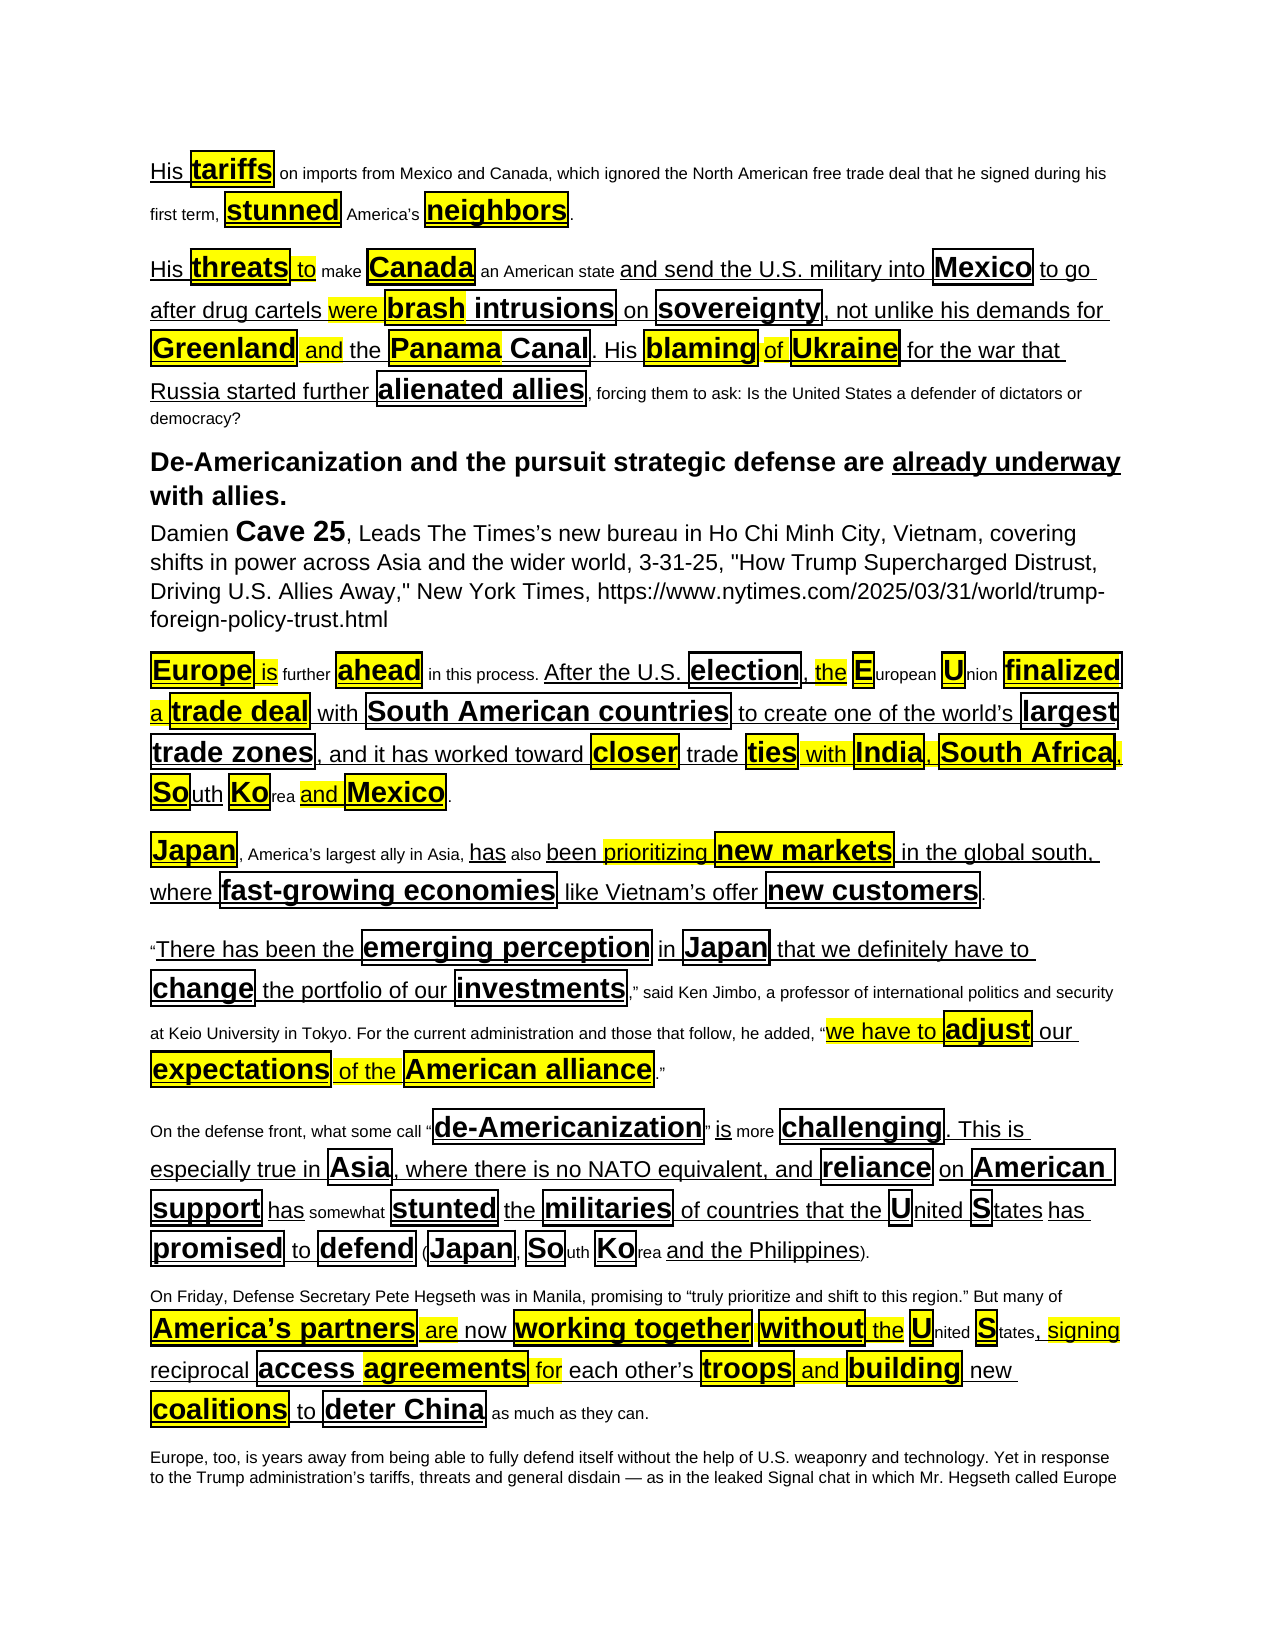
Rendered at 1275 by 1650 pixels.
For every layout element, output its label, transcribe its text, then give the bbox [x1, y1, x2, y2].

text “There has been the emerging perception in Japan that we definitely have to change the portfolio of our investments,” said Ken Jimbo, a professor of international politics and security at Keio University in Tokyo. For the current administration and those that follow, he added, “we have to adjust our expectations of the American alliance.” [150, 928, 1125, 1088]
text His threats to make Canada an American state and send the U.S. military into Mexico to go after drug cartels were brash intrusions on sovereignty, not unlike his demands for Greenland and the Panama Canal. His blaming of Ukraine for the war that Russia started further alienated allies, forcing them to ask: Is the United States a defender of dictators or democracy? [150, 248, 1125, 428]
subtitle De-Americanization and the pursuit strategic defense are already underway with allies. [150, 446, 1125, 511]
text Japan, America’s largest ally in Asia, has also been prioritizing new markets in the global south, where fast-growing economies like Vietnam’s offer new customers. [150, 831, 1125, 909]
text His tariffs on imports from Mexico and Canada, which ignored the North American free trade deal that he signed during his first term, stunned America’s neighbors. [150, 150, 1125, 228]
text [150, 1447, 1125, 1487]
text On the defense front, what some call “de-Americanization” is more challenging. This is especially true in Asia, where there is no NATO equivalent, and reliance on American support has somewhat stunted the militaries of countries that the United States has promised to defend (Japan, South Korea and the Philippines). [150, 1108, 1125, 1267]
text Europe is further ahead in this process. After the U.S. election, the European Union finalized a trade deal with South American countries to create one of the world’s largest trade zones, and it has worked toward closer trade ties with India, South Africa, South Korea and Mexico. [150, 651, 1125, 811]
text On Friday, Defense Secretary Pete Hegseth was in Manila, promising to “truly prioritize and shift to this region.” But many of America’s partners are now working together without the United States, signing reciprocal access agreements for each other’s troops and building new coalitions to deter China as much as they can. [150, 1287, 1125, 1428]
text Damien Cave 25, Leads The Times’s new bureau in Ho Chi Minh City, Vietnam, covering shifts in power across Asia and the wider world, 3-31-25, "How Trump Supercharged Distrust, Driving U.S. Allies Away," New York Times, https://www.nytimes.com/2025/03/31/world/trump-foreign-policy-trust.html [150, 514, 1125, 633]
